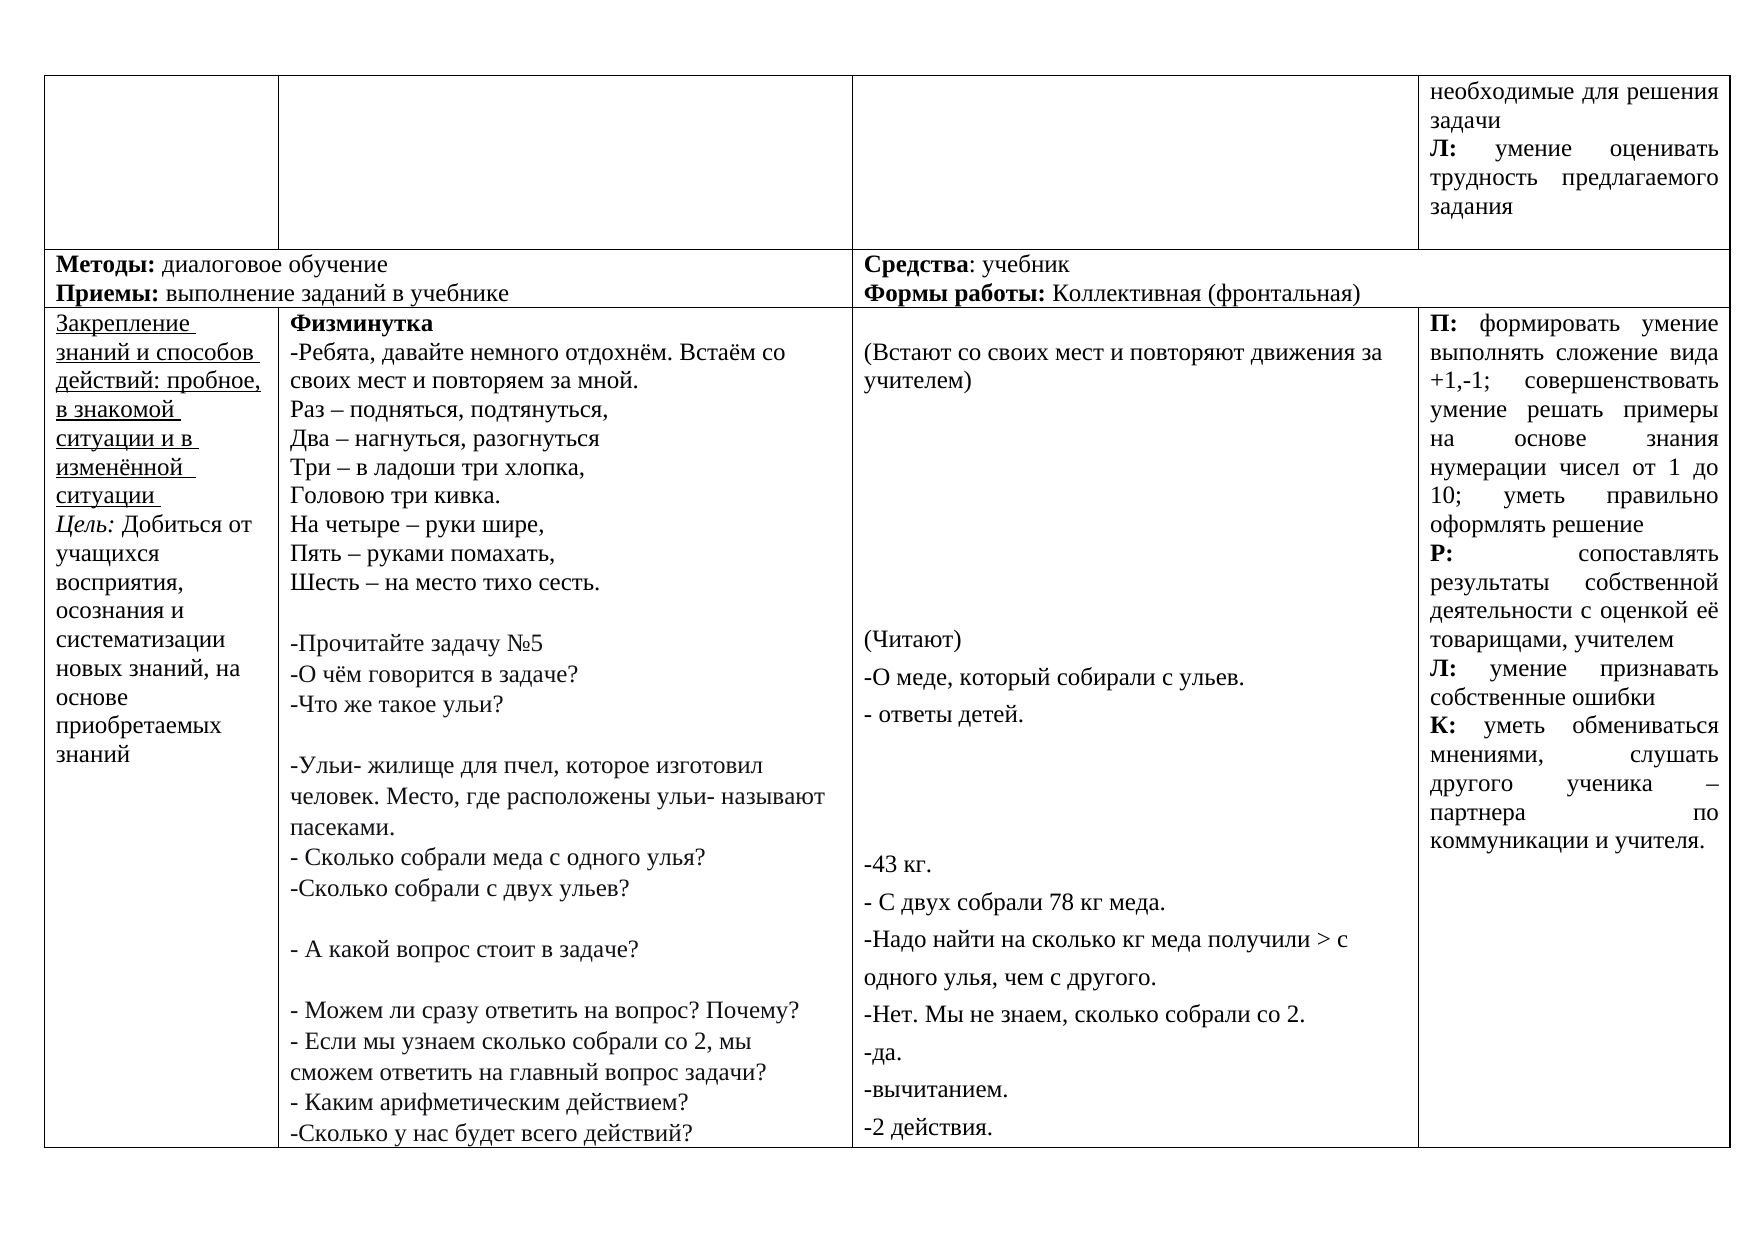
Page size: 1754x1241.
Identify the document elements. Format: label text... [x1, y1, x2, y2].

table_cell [1419, 76, 1729, 248]
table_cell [1419, 308, 1729, 1147]
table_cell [45, 308, 278, 1147]
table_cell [853, 308, 1418, 1147]
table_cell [853, 76, 1418, 248]
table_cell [279, 76, 852, 248]
table_cell Средства: учебник Формы работы: Коллективная (фронтальная) [853, 250, 1729, 307]
table_cell Методы: диалоговое обучение Приемы: выполнение заданий в учебнике [45, 250, 852, 307]
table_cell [45, 76, 278, 248]
